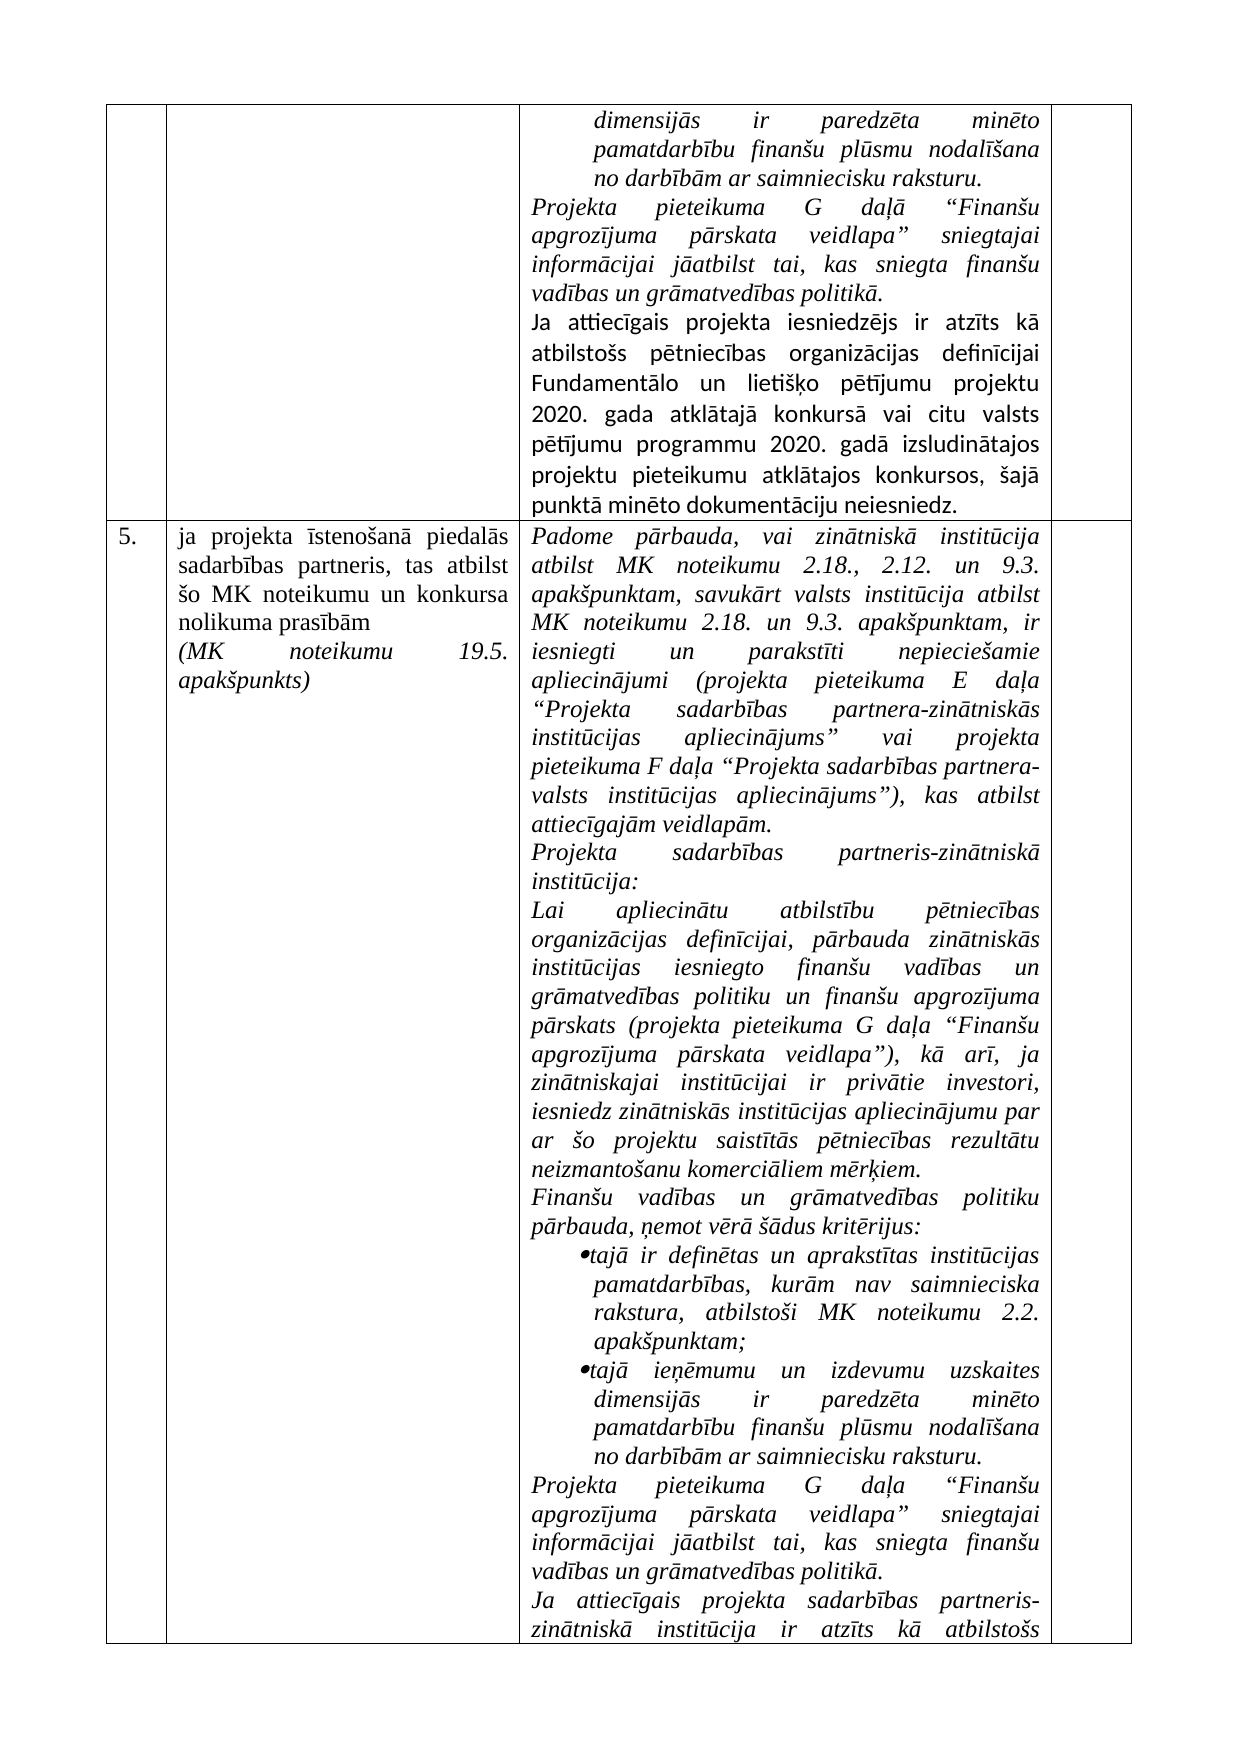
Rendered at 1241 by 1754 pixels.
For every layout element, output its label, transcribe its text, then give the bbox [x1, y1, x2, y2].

table_cell 4. [107, 105, 166, 520]
table_cell [1052, 105, 1131, 520]
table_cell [167, 521, 519, 1642]
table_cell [520, 105, 1051, 520]
table_cell [1052, 521, 1131, 1642]
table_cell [520, 521, 1051, 1642]
table_cell 5. [107, 521, 166, 1642]
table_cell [167, 105, 519, 520]
